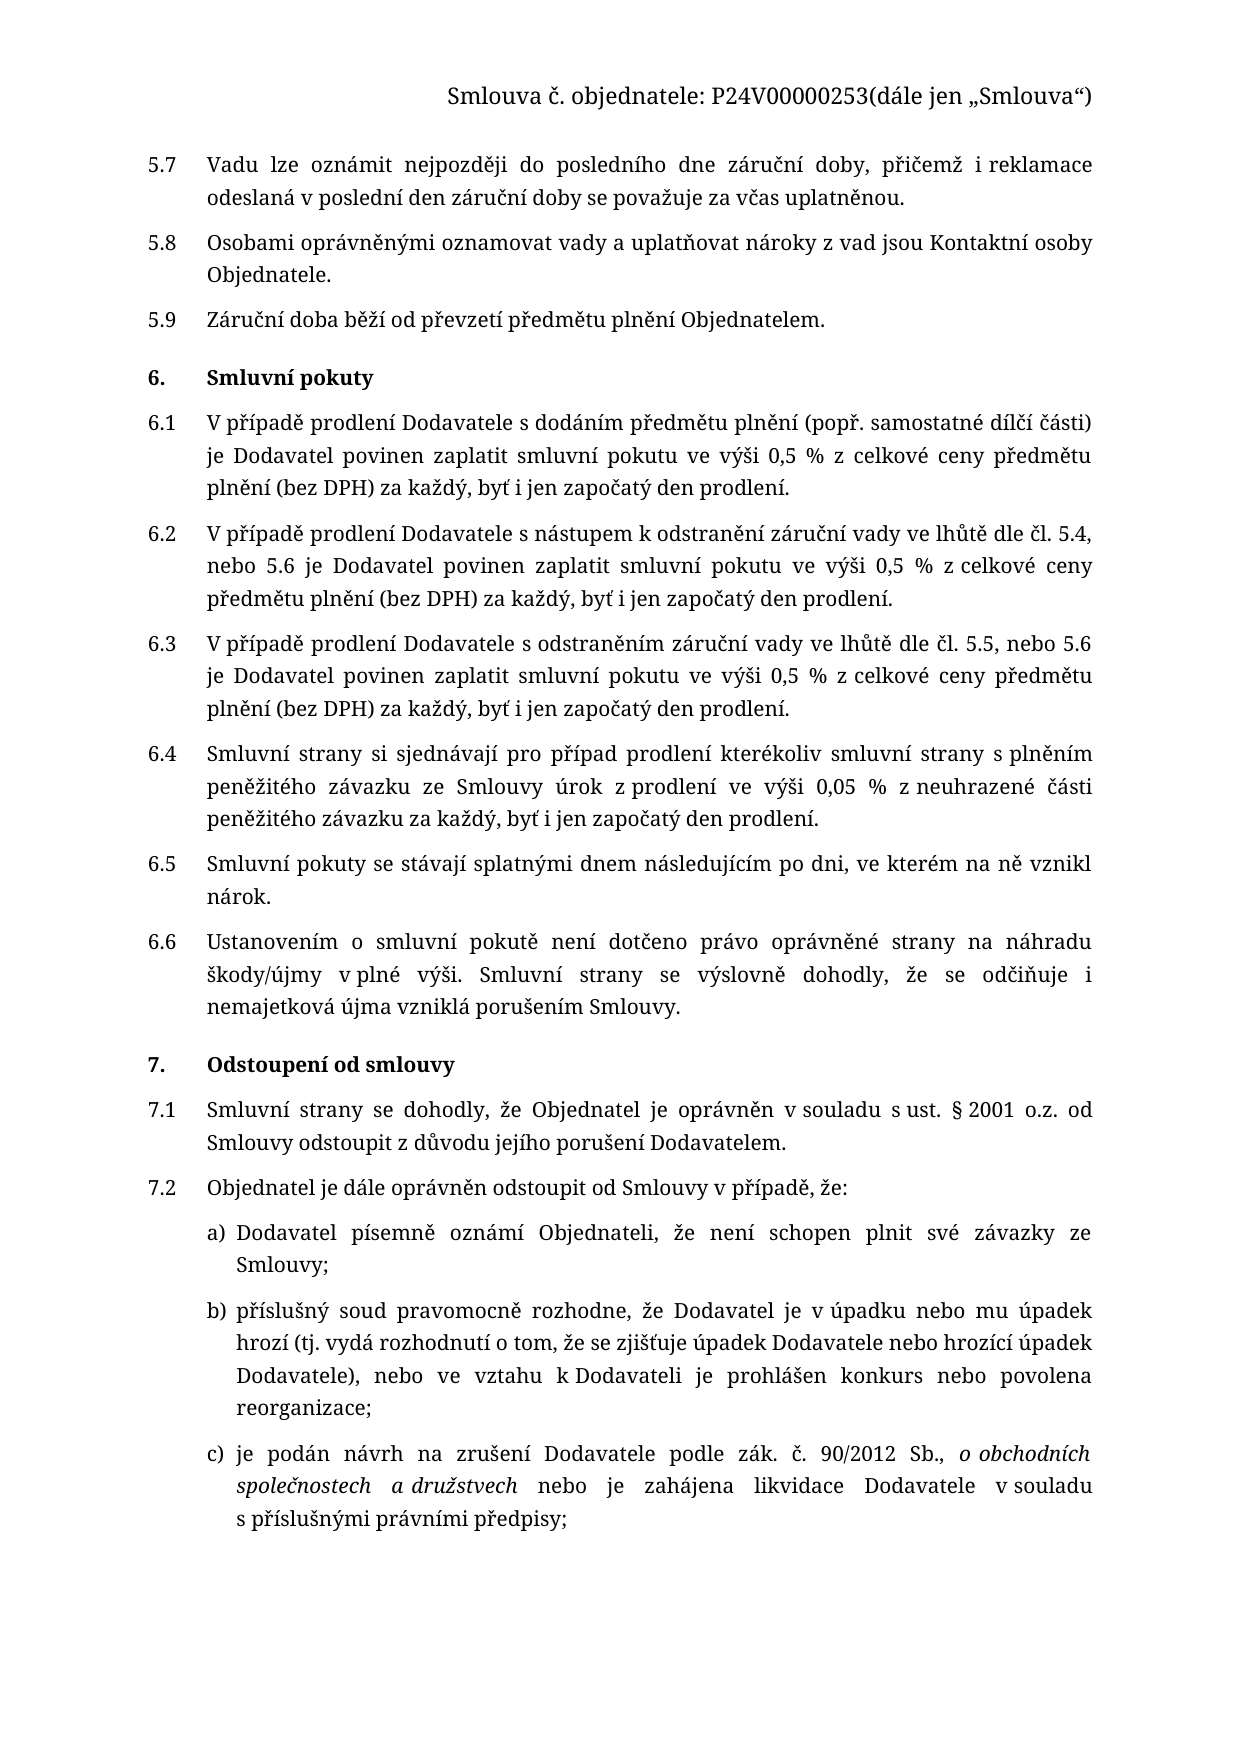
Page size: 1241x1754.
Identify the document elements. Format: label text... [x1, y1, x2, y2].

list je podán návrh na zrušení Dodavatele podle zák. č. 90/2012 Sb., o obchodních společnostech a družstvech nebo je zahájena likvidace Dodavatele v souladu s příslušnými právními předpisy; [207, 1439, 1093, 1532]
list Odstoupení od smlouvy [148, 1050, 1093, 1078]
list V případě prodlení Dodavatele s dodáním předmětu plnění (popř. samostatné dílčí části) je Dodavatel povinen zaplatit smluvní pokutu ve výši 0,5 % z celkové ceny předmětu plnění (bez DPH) za každý, byť i jen započatý den prodlení. [148, 408, 1093, 502]
list Smluvní strany se dohodly, že Objednatel je oprávněn v souladu s ust. § 2001 o.z. od Smlouvy odstoupit z důvodu jejího porušení Dodavatelem. [148, 1095, 1093, 1156]
list Objednatel je dále oprávněn odstoupit od Smlouvy v případě, že: [148, 1173, 1093, 1201]
list příslušný soud pravomocně rozhodne, že Dodavatel je v úpadku nebo mu úpadek hrozí (tj. vydá rozhodnutí o tom, že se zjišťuje úpadek Dodavatele nebo hrozící úpadek Dodavatele), nebo ve vztahu k Dodavateli je prohlášen konkurs nebo povolena reorganizace; [207, 1296, 1093, 1422]
list Ustanovením o smluvní pokutě není dotčeno právo oprávněné strany na náhradu škody/újmy v plné výši. Smluvní strany se výslovně dohodly, že se odčiňuje i nemajetková újma vzniklá porušením Smlouvy. [148, 927, 1093, 1021]
list Smluvní pokuty [148, 363, 1093, 392]
list Smluvní pokuty se stávají splatnými dnem následujícím po dni, ve kterém na ně vznikl nárok. [148, 849, 1093, 911]
list Vadu lze oznámit nejpozději do posledního dne záruční doby, přičemž i reklamace odeslaná v poslední den záruční doby se považuje za včas uplatněnou. [148, 150, 1093, 211]
list Dodavatel písemně oznámí Objednateli, že není schopen plnit své závazky ze Smlouvy; [207, 1218, 1093, 1279]
list Osobami oprávněnými oznamovat vady a uplatňovat nároky z vad jsou Kontaktní osoby Objednatele. [148, 228, 1093, 289]
list V případě prodlení Dodavatele s odstraněním záruční vady ve lhůtě dle čl. 5.5, nebo 5.6 je Dodavatel povinen zaplatit smluvní pokutu ve výši 0,5 % z celkové ceny předmětu plnění (bez DPH) za každý, byť i jen započatý den prodlení. [148, 629, 1093, 723]
list Záruční doba běží od převzetí předmětu plnění Objednatelem. [148, 306, 1093, 334]
list V případě prodlení Dodavatele s nástupem k odstranění záruční vady ve lhůtě dle čl. 5.4, nebo 5.6 je Dodavatel povinen zaplatit smluvní pokutu ve výši 0,5 % z celkové ceny předmětu plnění (bez DPH) za každý, byť i jen započatý den prodlení. [148, 519, 1093, 612]
list Smluvní strany si sjednávají pro případ prodlení kterékoliv smluvní strany s plněním peněžitého závazku ze Smlouvy úrok z prodlení ve výši 0,05 % z neuhrazené části peněžitého závazku za každý, byť i jen započatý den prodlení. [148, 739, 1093, 833]
